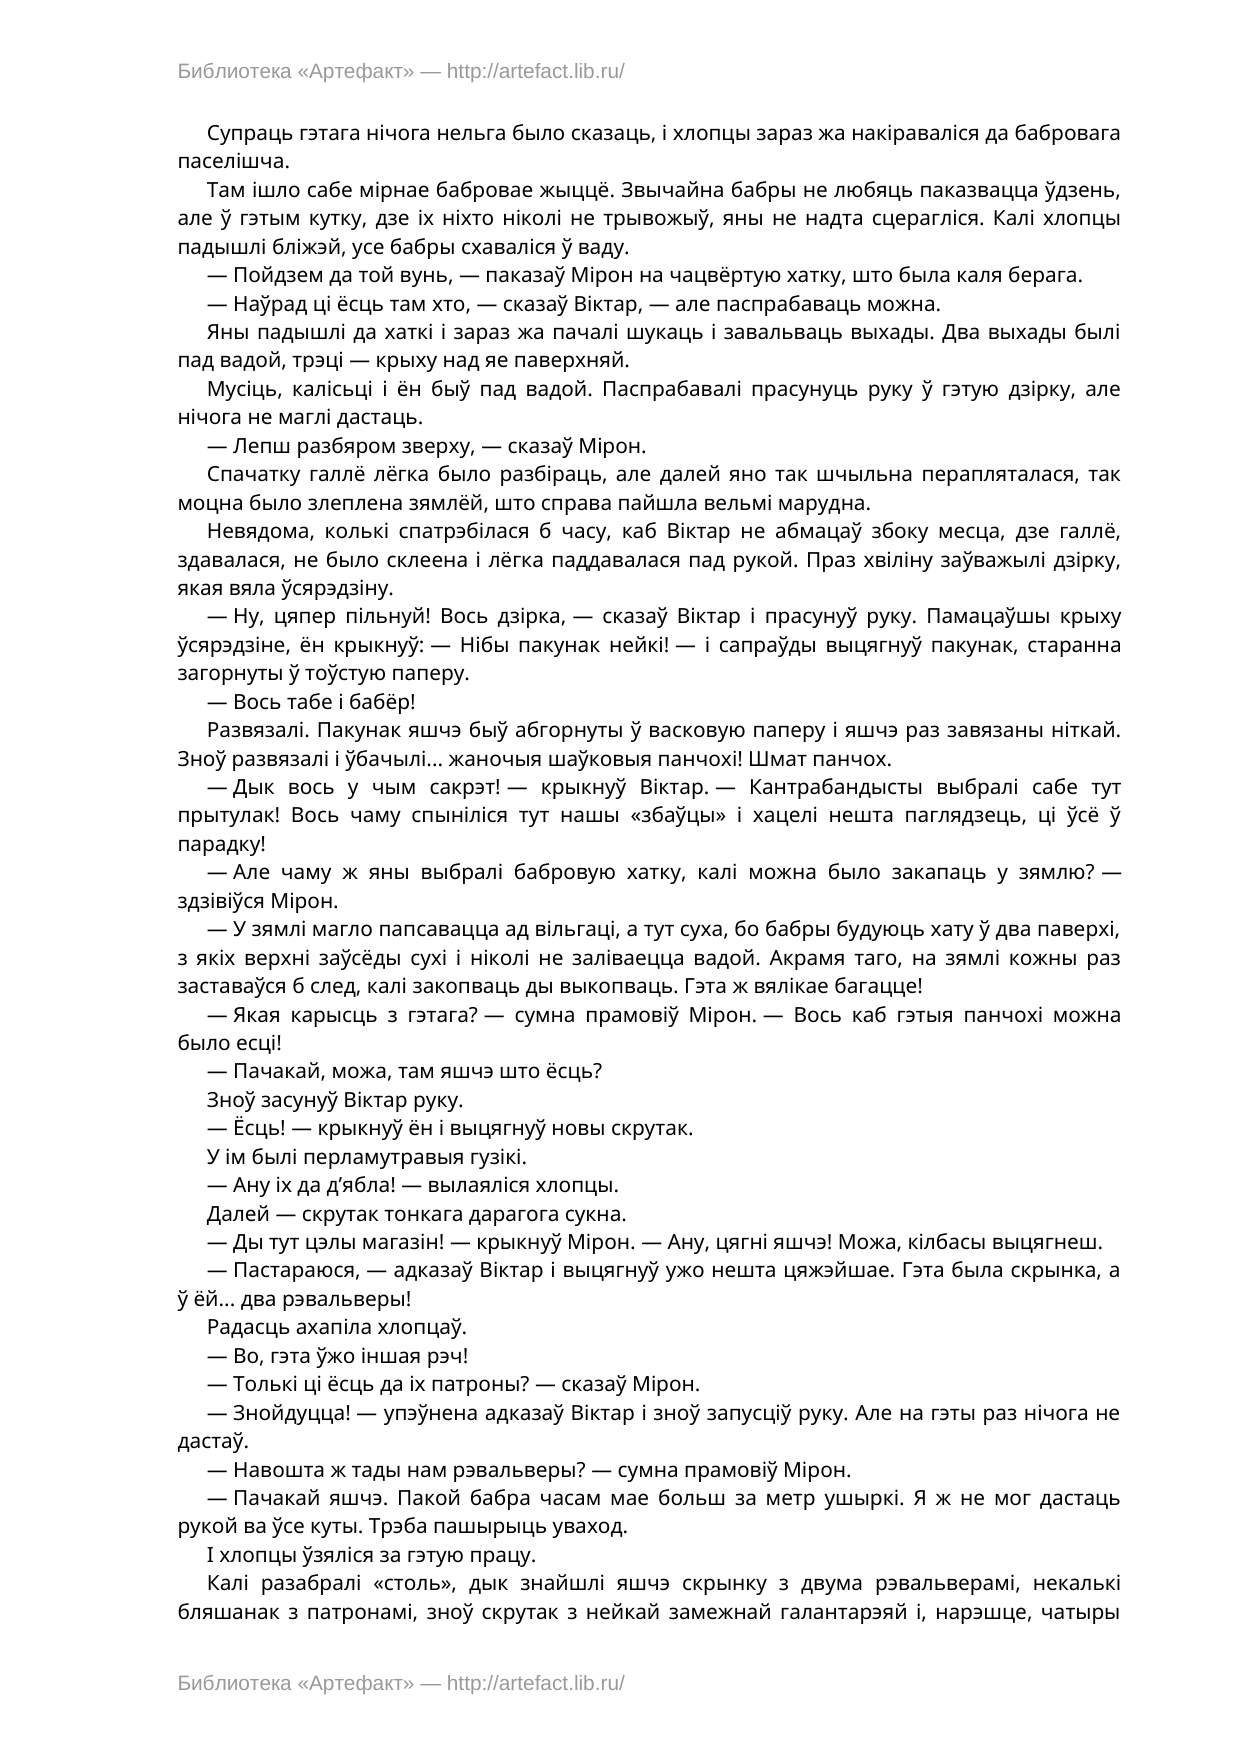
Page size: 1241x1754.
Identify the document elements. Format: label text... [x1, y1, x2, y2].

text Спачатку галлё лёгка было разбіраць, але далей яно так шчыльна перапляталася, так моцна было злеплена зямлёй, што справа пайшла вельмі марудна. [177, 459, 1122, 516]
text — Ды тут цэлы магазін! — крыкнуў Мірон. — Ану, цягні яшчэ! Можа, кілбасы выцягнеш. [177, 1227, 1122, 1256]
text — Якая карысць з гэтага? — сумна прамовіў Мірон. — Вось каб гэтыя панчохі можна было есці! [177, 1000, 1122, 1057]
text — Пойдзем да той вунь, — паказаў Мірон на чацвёртую хатку, што была каля берага. [177, 260, 1122, 289]
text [177, 1568, 1122, 1625]
text Зноў засунуў Віктар руку. [177, 1085, 1122, 1113]
text І хлопцы ўзяліся за гэтую працу. [177, 1540, 1122, 1568]
text — Але чаму ж яны выбралі бабровую хатку, калі можна было закапаць у зямлю? — здзівіўся Мірон. [177, 857, 1122, 914]
text — Ану іх да д’ябла! — вылаяліся хлопцы. [177, 1170, 1122, 1199]
text — Во, гэта ўжо іншая рэч! [177, 1341, 1122, 1369]
text — Пачакай яшчэ. Пакой бабра часам мае больш за метр ушыркі. Я ж не мог дастаць рукой ва ўсе куты. Трэба пашырыць уваход. [177, 1483, 1122, 1540]
text — Ёсць! — крыкнуў ён і выцягнуў новы скрутак. [177, 1113, 1122, 1142]
text — Толькі ці ёсць да іх патроны? — сказаў Мірон. [177, 1369, 1122, 1398]
text Мусіць, калісьці і ён быў пад вадой. Паспрабавалі прасунуць руку ў гэтую дзірку, але нічога не маглі дастаць. [177, 374, 1122, 431]
text — Лепш разбяром зверху, — сказаў Мірон. [177, 431, 1122, 459]
text — Наўрад ці ёсць там хто, — сказаў Віктар, — але паспрабаваць можна. [177, 289, 1122, 317]
text — У зямлі магло папсавацца ад вільгаці, а тут суха, бо бабры будуюць хату ў два паверхі, з якіх верхні заўсёды сухі і ніколі не заліваецца вадой. Акрамя таго, на зямлі кожны раз заставаўся б след, калі закопваць ды выкопваць. Гэта ж вялікае багацце! [177, 914, 1122, 1000]
text — Пастараюся, — адказаў Віктар і выцягнуў ужо нешта цяжэйшае. Гэта была скрынка, а ў ёй... два рэвальверы! [177, 1256, 1122, 1312]
text — Ну, цяпер пільнуй! Вось дзірка, — сказаў Віктар і прасунуў руку. Памацаўшы крыху ўсярэдзіне, ён крыкнуў: — Нібы пакунак нейкі! — і сапраўды выцягнуў пакунак, старанна загорнуты ў тоўстую паперу. [177, 602, 1122, 687]
text — Дык вось у чым сакрэт! — крыкнуў Віктар. — Кантрабандысты выбралі сабе тут прытулак! Вось чаму спыніліся тут нашы «збаўцы» і хацелі нешта паглядзець, ці ўсё ў парадку! [177, 772, 1122, 857]
text Развязалі. Пакунак яшчэ быў абгорнуты ў васковую паперу і яшчэ раз завязаны ніткай. Зноў развязалі і ўбачылі... жаночыя шаўковыя панчохі! Шмат панчох. [177, 715, 1122, 772]
text Там ішло сабе мірнае бабровае жыццё. Звычайна бабры не любяць паказвацца ўдзень, але ў гэтым кутку, дзе іх ніхто ніколі не трывожыў, яны не надта сцерагліся. Калі хлопцы падышлі бліжэй, усе бабры схаваліся ў ваду. [177, 175, 1122, 260]
text Далей — скрутак тонкага дарагога сукна. [177, 1199, 1122, 1227]
text Радасць ахапіла хлопцаў. [177, 1312, 1122, 1341]
text — Пачакай, можа, там яшчэ што ёсць? [177, 1057, 1122, 1085]
text — Знойдуцца! — упэўнена адказаў Віктар і зноў запусціў руку. Але на гэты раз нічога не дастаў. [177, 1398, 1122, 1455]
text Яны падышлі да хаткі і зараз жа пачалі шукаць і завальваць выхады. Два выхады былі пад вадой, трэці — крыху над яе паверхняй. [177, 317, 1122, 374]
text — Навошта ж тады нам рэвальверы? — сумна прамовіў Мірон. [177, 1455, 1122, 1483]
text — Вось табе і бабёр! [177, 687, 1122, 715]
text Супраць гэтага нічога нельга было сказаць, і хлопцы зараз жа накіраваліся да бабровага паселішча. [177, 118, 1122, 175]
text У ім былі перламутравыя гузікі. [177, 1142, 1122, 1170]
text Невядома, колькі спатрэбілася б часу, каб Віктар не абмацаў збоку месца, дзе галлё, здавалася, не было склеена і лёгка паддавалася пад рукой. Праз хвіліну заўважылі дзірку, якая вяла ўсярэдзіну. [177, 516, 1122, 602]
